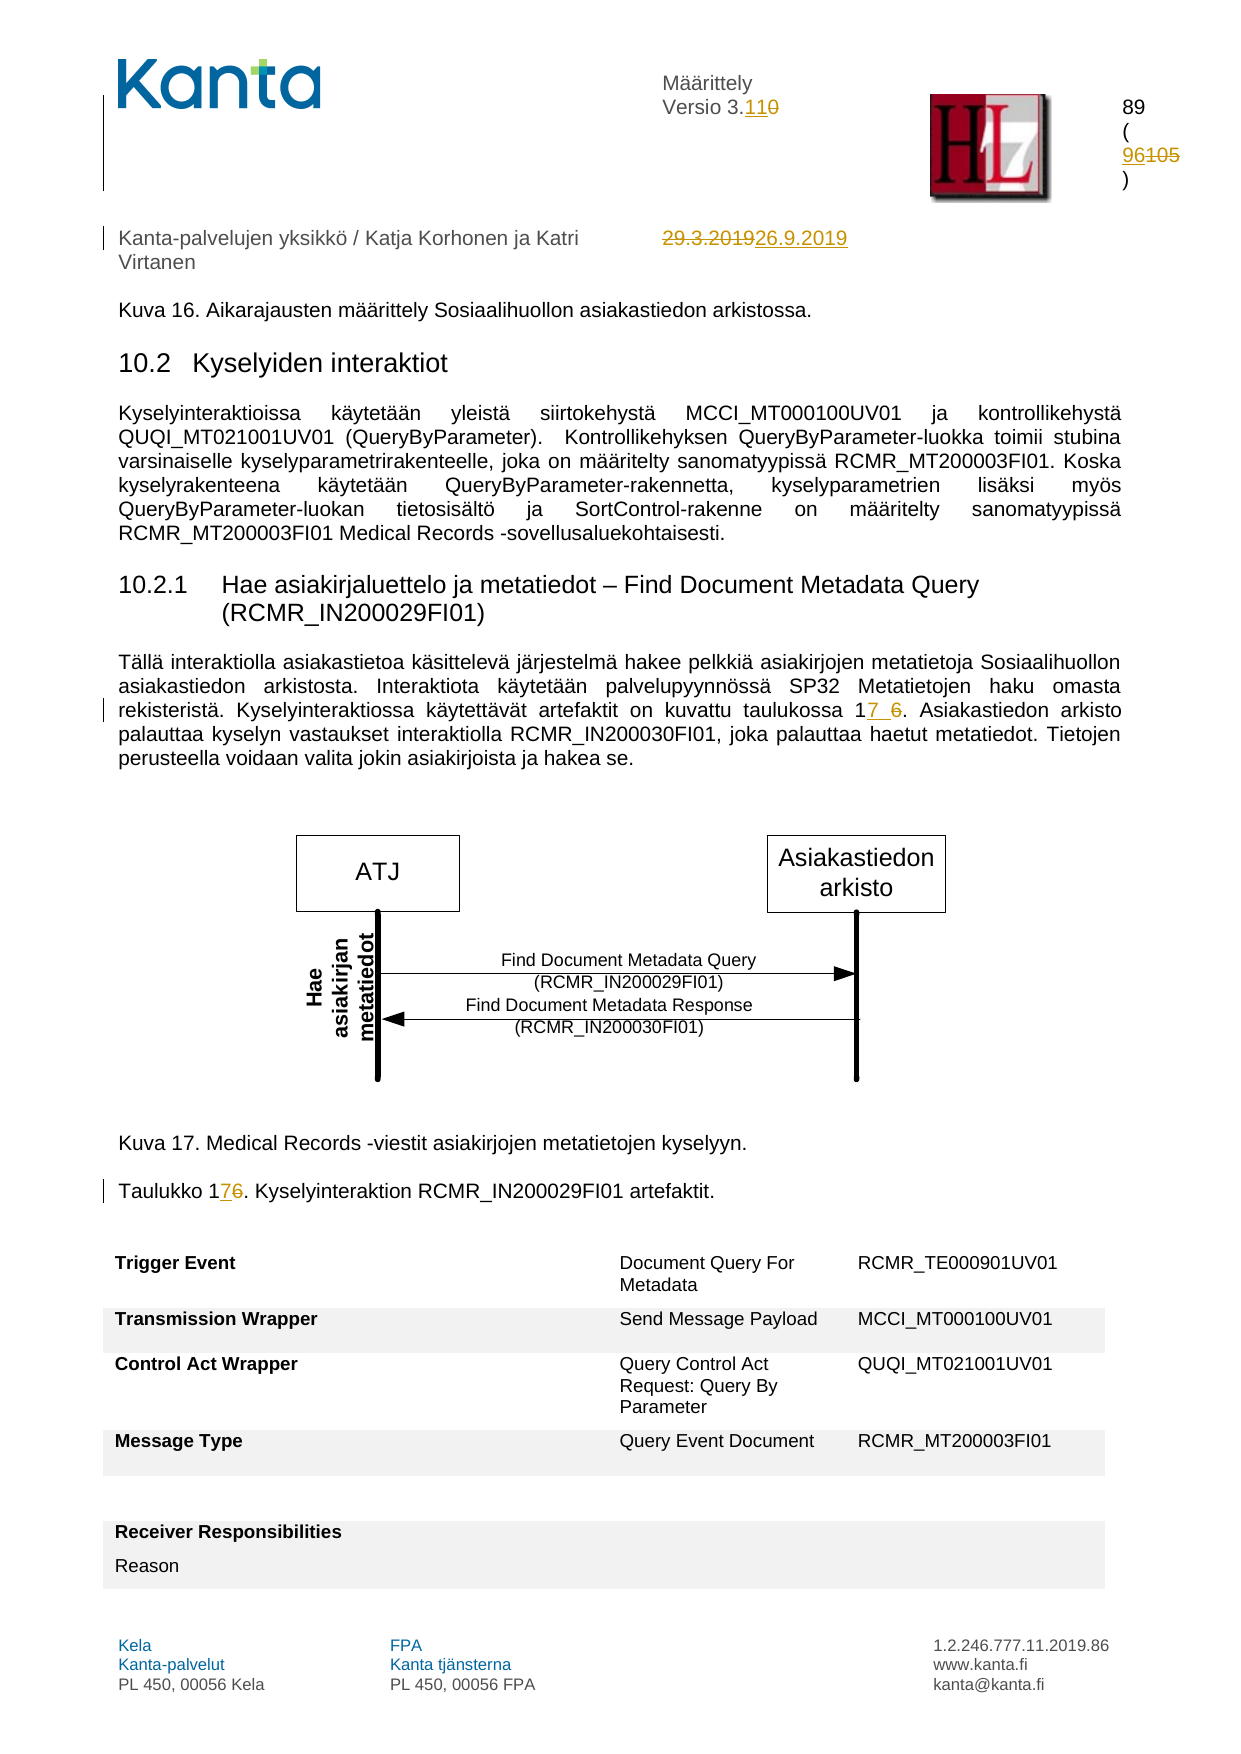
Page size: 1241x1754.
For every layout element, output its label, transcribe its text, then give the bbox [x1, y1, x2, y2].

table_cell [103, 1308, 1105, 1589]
text Kyselyinteraktioissa käytetään yleistä siirtokehystä MCCI_MT000100UV01 ja kontrollikehystä QUQI_MT021001UV01 (QueryByParameter). Kontrollikehyksen QueryByParameter-luokka toimii stubina varsinaiselle kyselyparametrirakenteelle, joka on määritelty sanomatyypissä RCMR_MT200003FI01. Koska kyselyrakenteena käytetään QueryByParameter-rakennetta, kyselyparametrien lisäksi myös QueryByParameter-luokan tietosisältö ja SortControl-rakenne on määritelty sanomatyypissä RCMR_MT200003FI01 Medical Records -sovellusaluekohtaisesti. [118, 401, 1122, 545]
picture [930, 94, 1053, 203]
picture [118, 59, 321, 109]
subtitle Hae asiakirjaluettelo ja metatiedot – Find Document Metadata Query (RCMR_IN200029FI01) [118, 570, 1122, 627]
text Tällä interaktiolla asiakastietoa käsittelevä järjestelmä hakee pelkkiä asiakirjojen metatietoja Sosiaalihuollon asiakastiedon arkistosta. Interaktiota käytetään palvelupyynnössä SP32 Metatietojen haku omasta rekisteristä. Kyselyinteraktiossa käytettävät artefaktit on kuvattu taulukossa 1. Asiakastiedon arkisto palauttaa kyselyn vastaukset interaktiolla RCMR_IN200030FI01, joka palauttaa haetut metatiedot. Tietojen perusteella voidaan valita jokin asiakirjoista ja hakea se. [118, 650, 1122, 770]
subtitle Kyselyiden interaktiot [118, 347, 1122, 378]
text Kuva 17. Medical Records -viestit asiakirjojen metatietojen kyselyyn. [118, 1130, 1122, 1154]
text Kuva 16. Aikarajausten määrittely Sosiaalihuollon asiakastiedon arkistossa. [118, 298, 1122, 322]
text Taulukko 1. Kyselyinteraktion RCMR_IN200029FI01 artefaktit. [118, 1179, 1122, 1203]
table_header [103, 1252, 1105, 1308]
